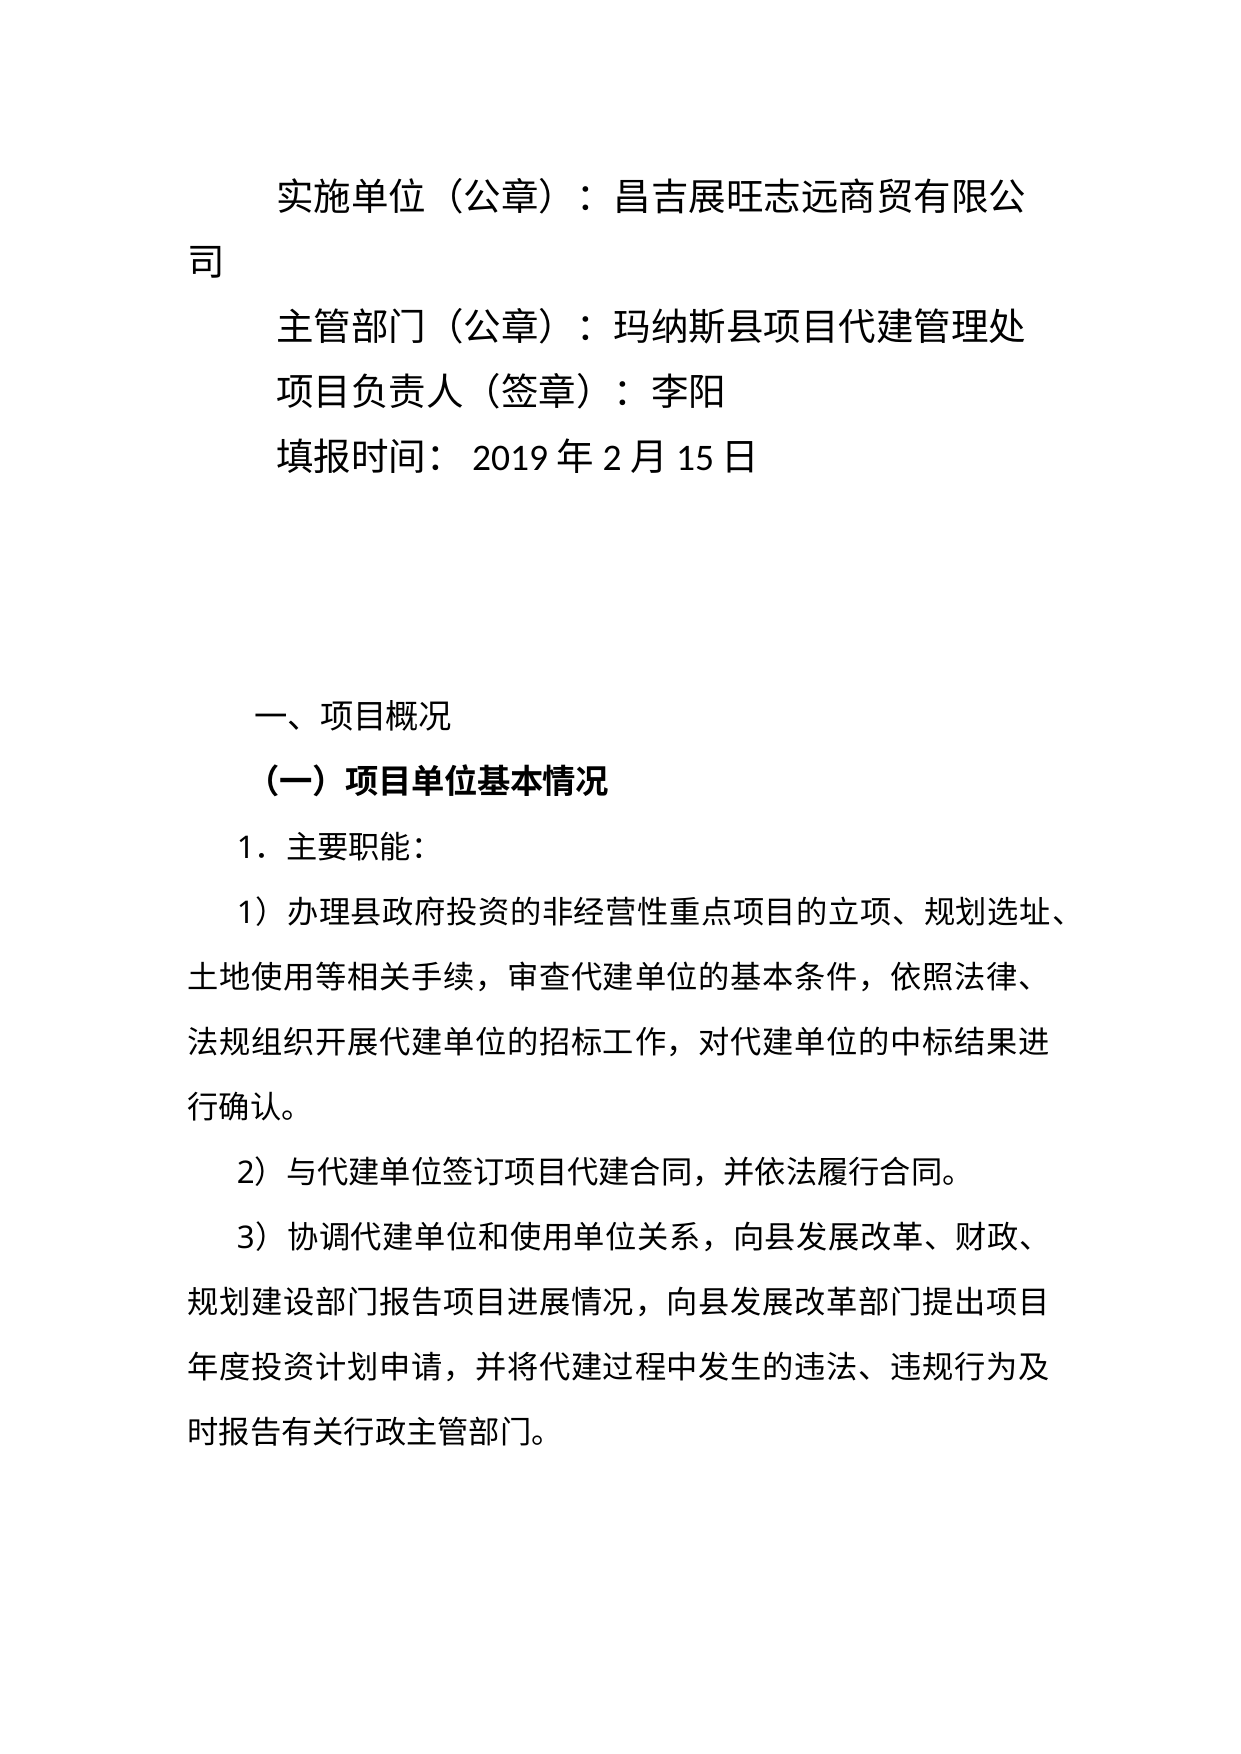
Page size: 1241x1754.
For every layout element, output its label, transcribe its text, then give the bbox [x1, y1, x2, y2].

text 1）办理县政府投资的非经营性重点项目的立项、规划选址、土地使用等相关手续，审查代建单位的基本条件，依照法律、法规组织开展代建单位的招标工作，对代建单位的中标结果进行确认。 [187, 877, 1053, 1137]
text 3）协调代建单位和使用单位关系，向县发展改革、财政、规划建设部门报告项目进展情况，向县发展改革部门提出项目年度投资计划申请，并将代建过程中发生的违法、违规行为及时报告有关行政主管部门。 [187, 1202, 1053, 1462]
text 一、项目概况 [187, 682, 1053, 747]
text （一）项目单位基本情况 [187, 747, 1053, 812]
text 1．主要职能： [187, 812, 1053, 877]
text 主管部门（公章）：玛纳斯县项目代建管理处 [187, 292, 1053, 357]
text 项目负责人（签章）：李阳 [187, 357, 1053, 422]
text 填报时间： 2019 年 2 月 15日 [187, 422, 1053, 487]
text 2）与代建单位签订项目代建合同，并依法履行合同。 [187, 1137, 1053, 1202]
text 实施单位（公章）：昌吉展旺志远商贸有限公司 [187, 162, 1053, 292]
